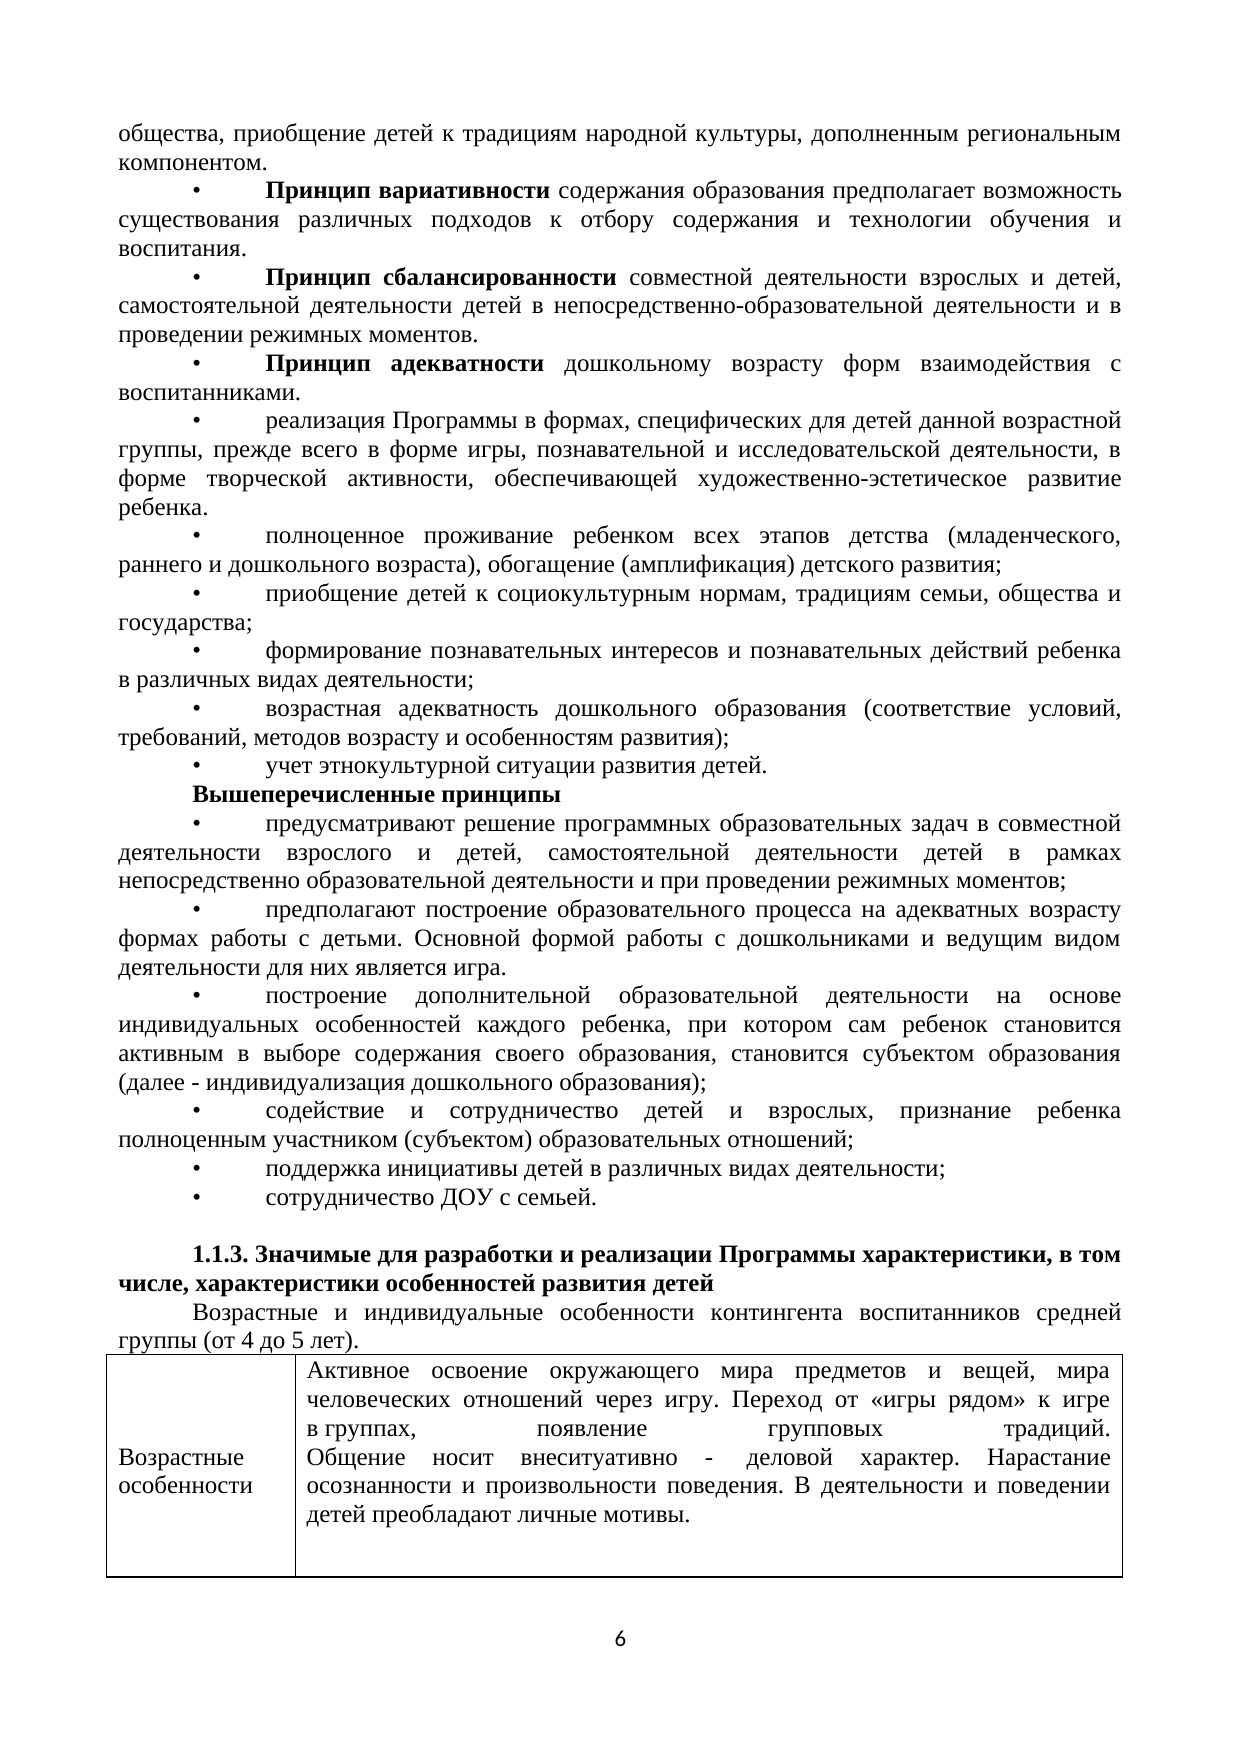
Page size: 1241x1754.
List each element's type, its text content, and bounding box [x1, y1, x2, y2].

text • Принцип вариативности содержания образования предполагает возможность существования различных подходов к отбору содержания и технологии обучения и воспитания. [118, 176, 1122, 262]
text Возрастные и индивидуальные особенности контингента воспитанников средней группы (от 4 до 5 лет). [118, 1297, 1122, 1354]
text 1.1.3. Значимые для разработки и реализации Программы характеристики, в том числе, характеристики особенностей развития детей [118, 1239, 1122, 1297]
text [118, 118, 1122, 176]
text • предполагают построение образовательного процесса на адекватных возрасту формах работы с детьми. Основной формой работы с дошкольниками и ведущим видом деятельности для них является игра. [118, 894, 1122, 981]
table_header Активное освоение окружающего мира предметов и вещей, мира человеческих отношений через игру. Переход от «игры рядом» к игре в группах, появление групповых традиций. Общение носит внеситуативно - деловой характер. Нарастание осознанности и произвольности поведения. В деятельности и поведении детей преобладают личные мотивы. [296, 1355, 1122, 1576]
text • предусматривают решение программных образовательных задач в совместной деятельности взрослого и детей, самостоятельной деятельности детей в рамках непосредственно образовательной деятельности и при проведении режимных моментов; [118, 808, 1122, 894]
text • содействие и сотрудничество детей и взрослых, признание ребенка полноценным участником (субъектом) образовательных отношений; [118, 1096, 1122, 1153]
text • сотрудничество ДОУ с семьей. [118, 1182, 1122, 1211]
text • возрастная адекватность дошкольного образования (соответствие условий, требований, методов возрасту и особенностям развития); [118, 693, 1122, 751]
text • построение дополнительной образовательной деятельности на основе индивидуальных особенностей каждого ребенка, при котором сам ребенок становится активным в выборе содержания своего образования, становится субъектом образования (далее - индивидуализация дошкольного образования); [118, 981, 1122, 1096]
text • реализация Программы в формах, специфических для детей данной возрастной группы, прежде всего в форме игры, познавательной и исследовательской деятельности, в форме творческой активности, обеспечивающей художественно-эстетическое развитие ребенка. [118, 406, 1122, 521]
text • Принцип адекватности дошкольному возрасту форм взаимодействия с воспитанниками. [118, 348, 1122, 406]
text • формирование познавательных интересов и познавательных действий ребенка в различных видах деятельности; [118, 636, 1122, 693]
text • поддержка инициативы детей в различных видах деятельности; [118, 1153, 1122, 1182]
text • приобщение детей к социокультурным нормам, традициям семьи, общества и государства; [118, 578, 1122, 636]
text • полноценное проживание ребенком всех этапов детства (младенческого, раннего и дошкольного возраста), обогащение (амплификация) детского развития; [118, 521, 1122, 578]
text • Принцип сбалансированности совместной деятельности взрослых и детей, самостоятельной деятельности детей в непосредственно-образовательной деятельности и в проведении режимных моментов. [118, 262, 1122, 348]
text Вышеперечисленные принципы [118, 779, 1122, 808]
table_header Возрастные особенности [107, 1355, 295, 1576]
text • учет этнокультурной ситуации развития детей. [118, 751, 1122, 779]
